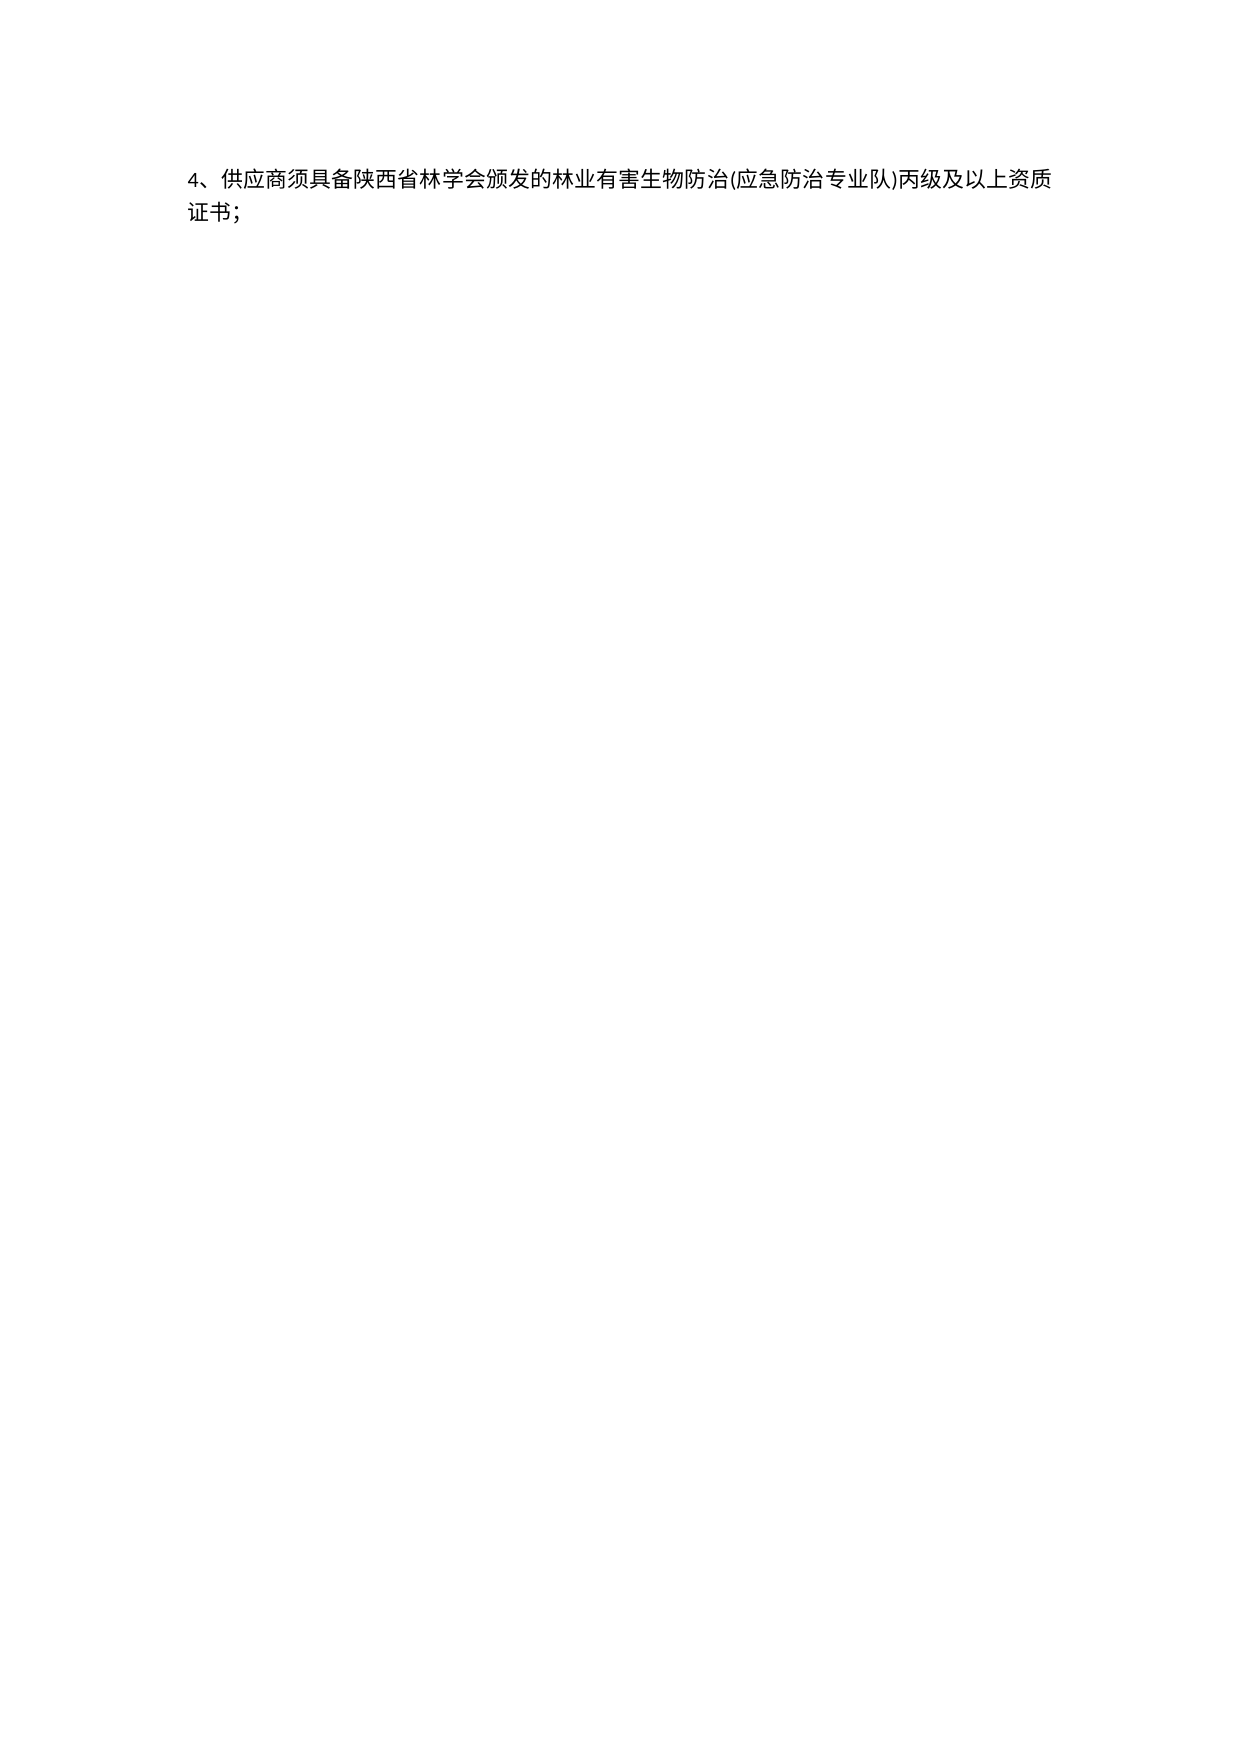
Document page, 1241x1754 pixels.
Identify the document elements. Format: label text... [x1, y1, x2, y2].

text 4、供应商须具备陕西省林学会颁发的林业有害生物防治(应急防治专业队)丙级及以上资质证书； [187, 162, 1053, 227]
